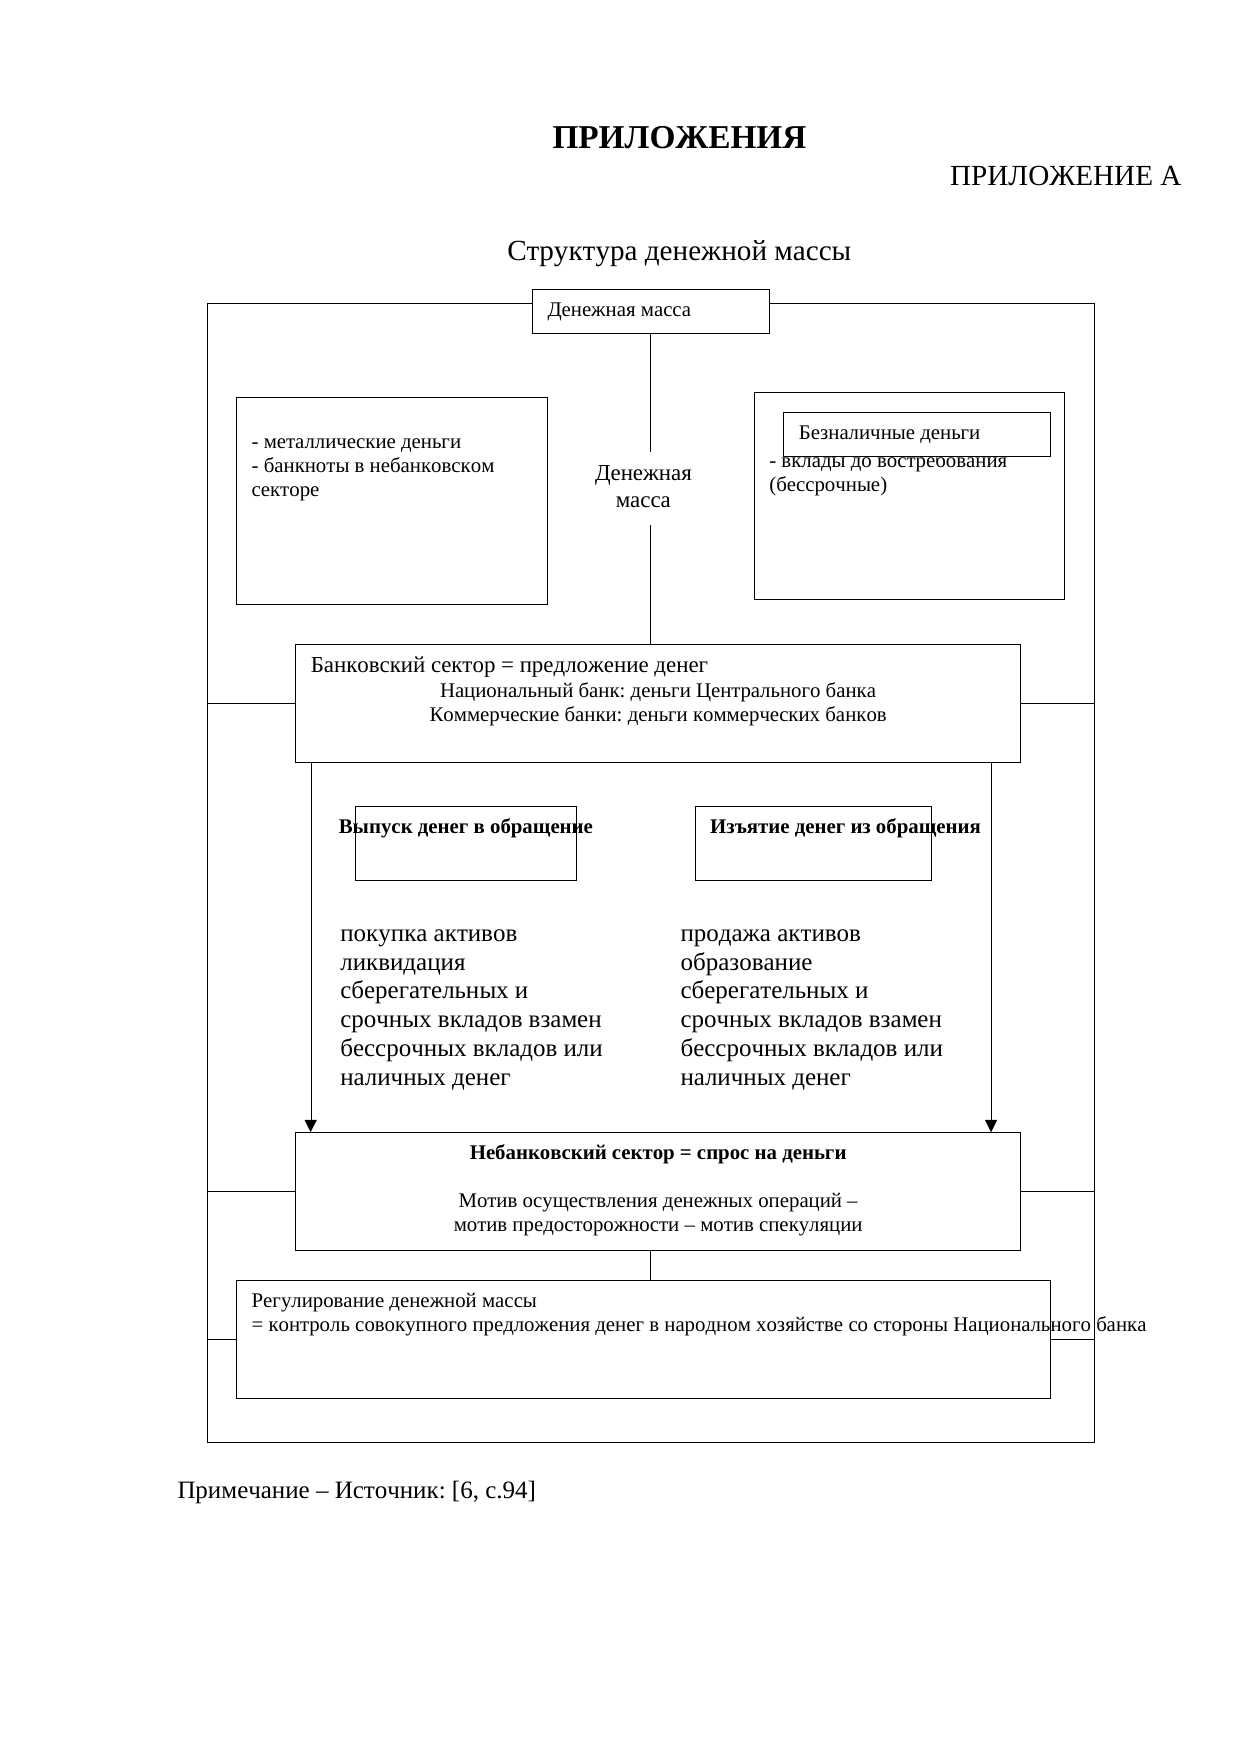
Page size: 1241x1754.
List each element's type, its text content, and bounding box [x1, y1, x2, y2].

text Примечание – Источник: [6, с.94] [177, 1468, 1181, 1506]
text Структура денежной массы [177, 231, 1181, 268]
text ПРИЛОЖЕНИЯ [177, 118, 1181, 156]
text ПРИЛОЖЕНИЕ А [177, 156, 1181, 193]
